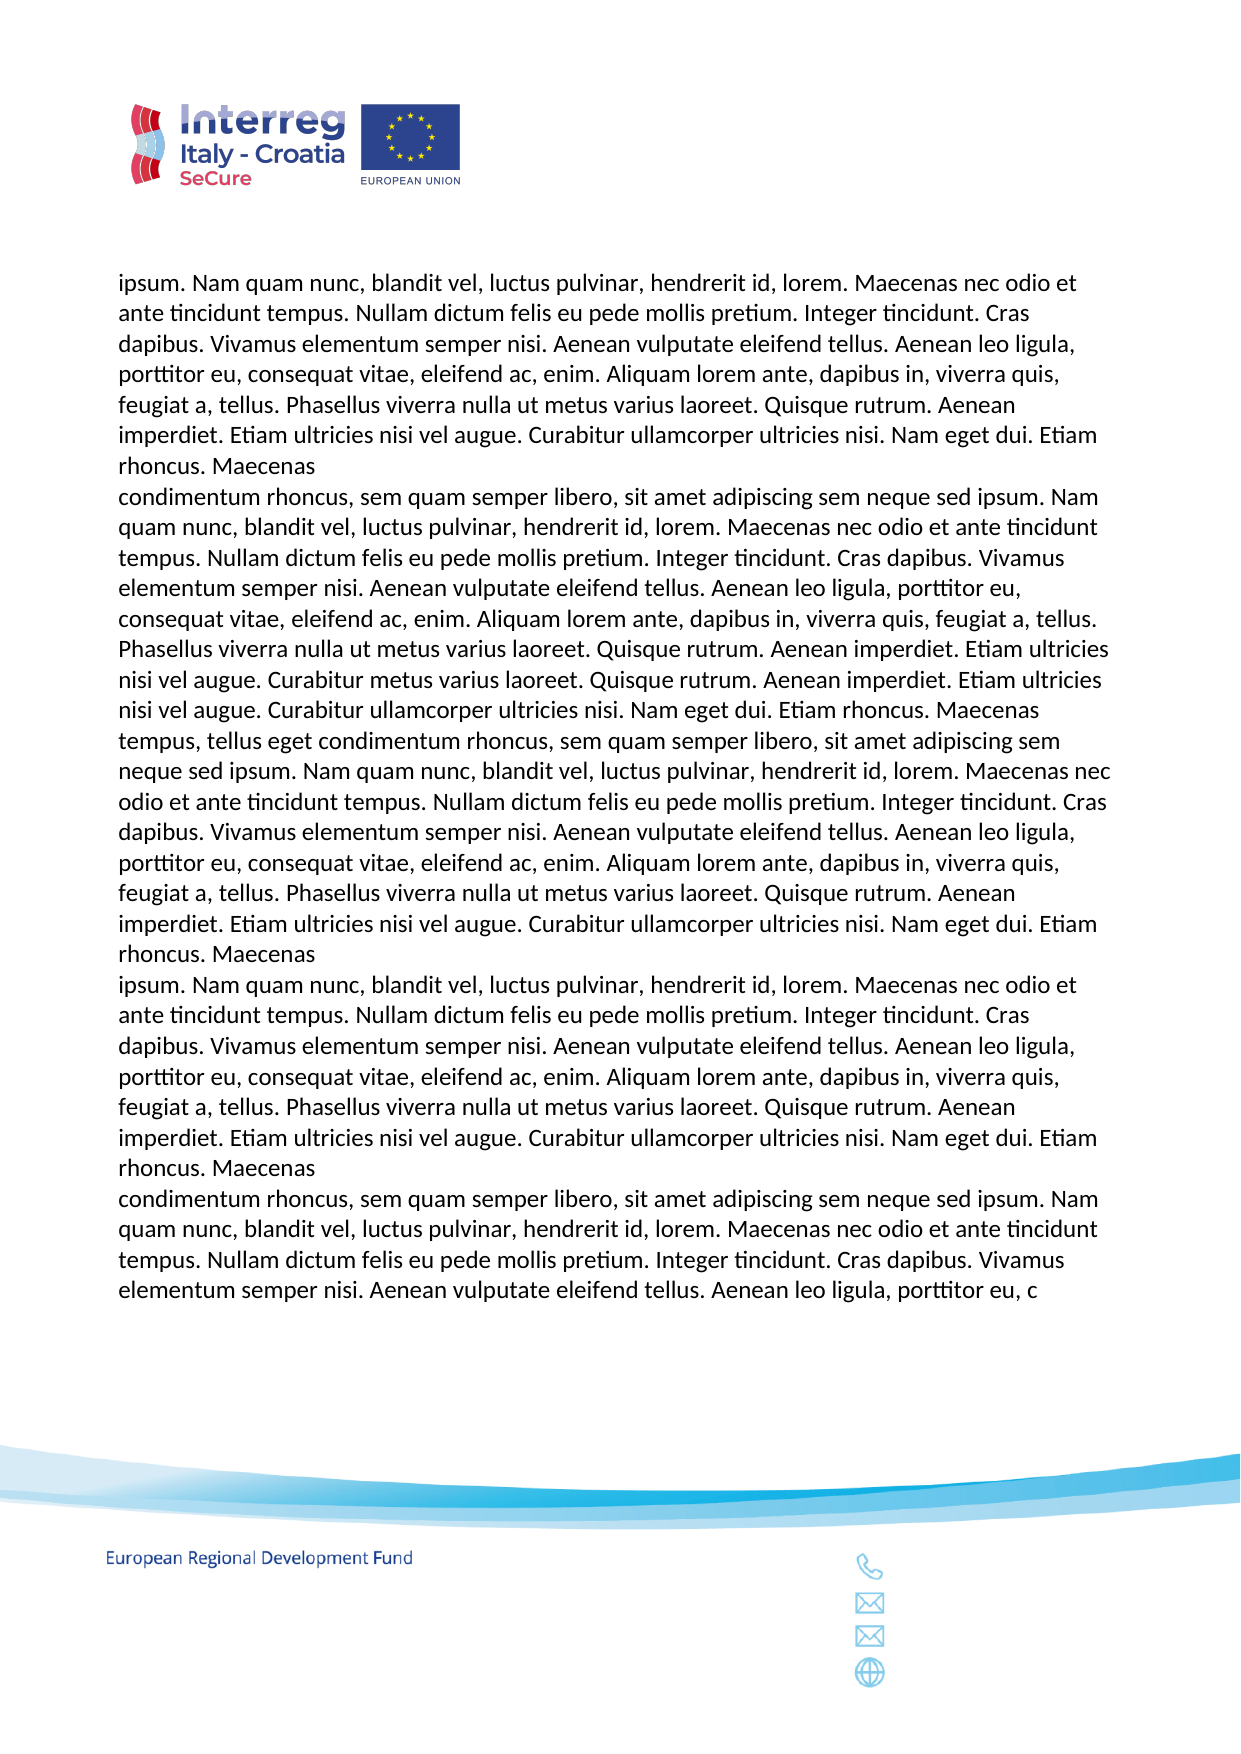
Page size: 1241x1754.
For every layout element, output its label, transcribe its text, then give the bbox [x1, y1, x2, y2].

text condimentum rhoncus, sem quam semper libero, sit amet adipiscing sem neque sed ipsum. Nam quam nunc, blandit vel, luctus pulvinar, hendrerit id, lorem. Maecenas nec odio et ante tincidunt tempus. Nullam dictum felis eu pede mollis pretium. Integer tincidunt. Cras dapibus. Vivamus elementum semper nisi. Aenean vulputate eleifend tellus. Aenean leo ligula, porttitor eu, c [118, 1183, 1122, 1305]
text ipsum. Nam quam nunc, blandit vel, luctus pulvinar, hendrerit id, lorem. Maecenas nec odio et ante tincidunt tempus. Nullam dictum felis eu pede mollis pretium. Integer tincidunt. Cras dapibus. Vivamus elementum semper nisi. Aenean vulputate eleifend tellus. Aenean leo ligula, porttitor eu, consequat vitae, eleifend ac, enim. Aliquam lorem ante, dapibus in, viverra quis, feugiat a, tellus. Phasellus viverra nulla ut metus varius laoreet. Quisque rutrum. Aenean imperdiet. Etiam ultricies nisi vel augue. Curabitur ullamcorper ultricies nisi. Nam eget dui. Etiam rhoncus. Maecenas [118, 969, 1122, 1183]
text ipsum. Nam quam nunc, blandit vel, luctus pulvinar, hendrerit id, lorem. Maecenas nec odio et ante tincidunt tempus. Nullam dictum felis eu pede mollis pretium. Integer tincidunt. Cras dapibus. Vivamus elementum semper nisi. Aenean vulputate eleifend tellus. Aenean leo ligula, porttitor eu, consequat vitae, eleifend ac, enim. Aliquam lorem ante, dapibus in, viverra quis, feugiat a, tellus. Phasellus viverra nulla ut metus varius laoreet. Quisque rutrum. Aenean imperdiet. Etiam ultricies nisi vel augue. Curabitur ullamcorper ultricies nisi. Nam eget dui. Etiam rhoncus. Maecenas [118, 267, 1122, 481]
text condimentum rhoncus, sem quam semper libero, sit amet adipiscing sem neque sed ipsum. Nam quam nunc, blandit vel, luctus pulvinar, hendrerit id, lorem. Maecenas nec odio et ante tincidunt tempus. Nullam dictum felis eu pede mollis pretium. Integer tincidunt. Cras dapibus. Vivamus elementum semper nisi. Aenean vulputate eleifend tellus. Aenean leo ligula, porttitor eu, consequat vitae, eleifend ac, enim. Aliquam lorem ante, dapibus in, viverra quis, feugiat a, tellus. Phasellus viverra nulla ut metus varius laoreet. Quisque rutrum. Aenean imperdiet. Etiam ultricies nisi vel augue. Curabitur metus varius laoreet. Quisque rutrum. Aenean imperdiet. Etiam ultricies nisi vel augue. Curabitur ullamcorper ultricies nisi. Nam eget dui. Etiam rhoncus. Maecenas tempus, tellus eget condimentum rhoncus, sem quam semper libero, sit amet adipiscing sem neque sed ipsum. Nam quam nunc, blandit vel, luctus pulvinar, hendrerit id, lorem. Maecenas nec odio et ante tincidunt tempus. Nullam dictum felis eu pede mollis pretium. Integer tincidunt. Cras dapibus. Vivamus elementum semper nisi. Aenean vulputate eleifend tellus. Aenean leo ligula, porttitor eu, consequat vitae, eleifend ac, enim. Aliquam lorem ante, dapibus in, viverra quis, feugiat a, tellus. Phasellus viverra nulla ut metus varius laoreet. Quisque rutrum. Aenean imperdiet. Etiam ultricies nisi vel augue. Curabitur ullamcorper ultricies nisi. Nam eget dui. Etiam rhoncus. Maecenas [118, 481, 1122, 969]
picture [0, 1361, 1241, 1754]
picture [118, 88, 473, 206]
